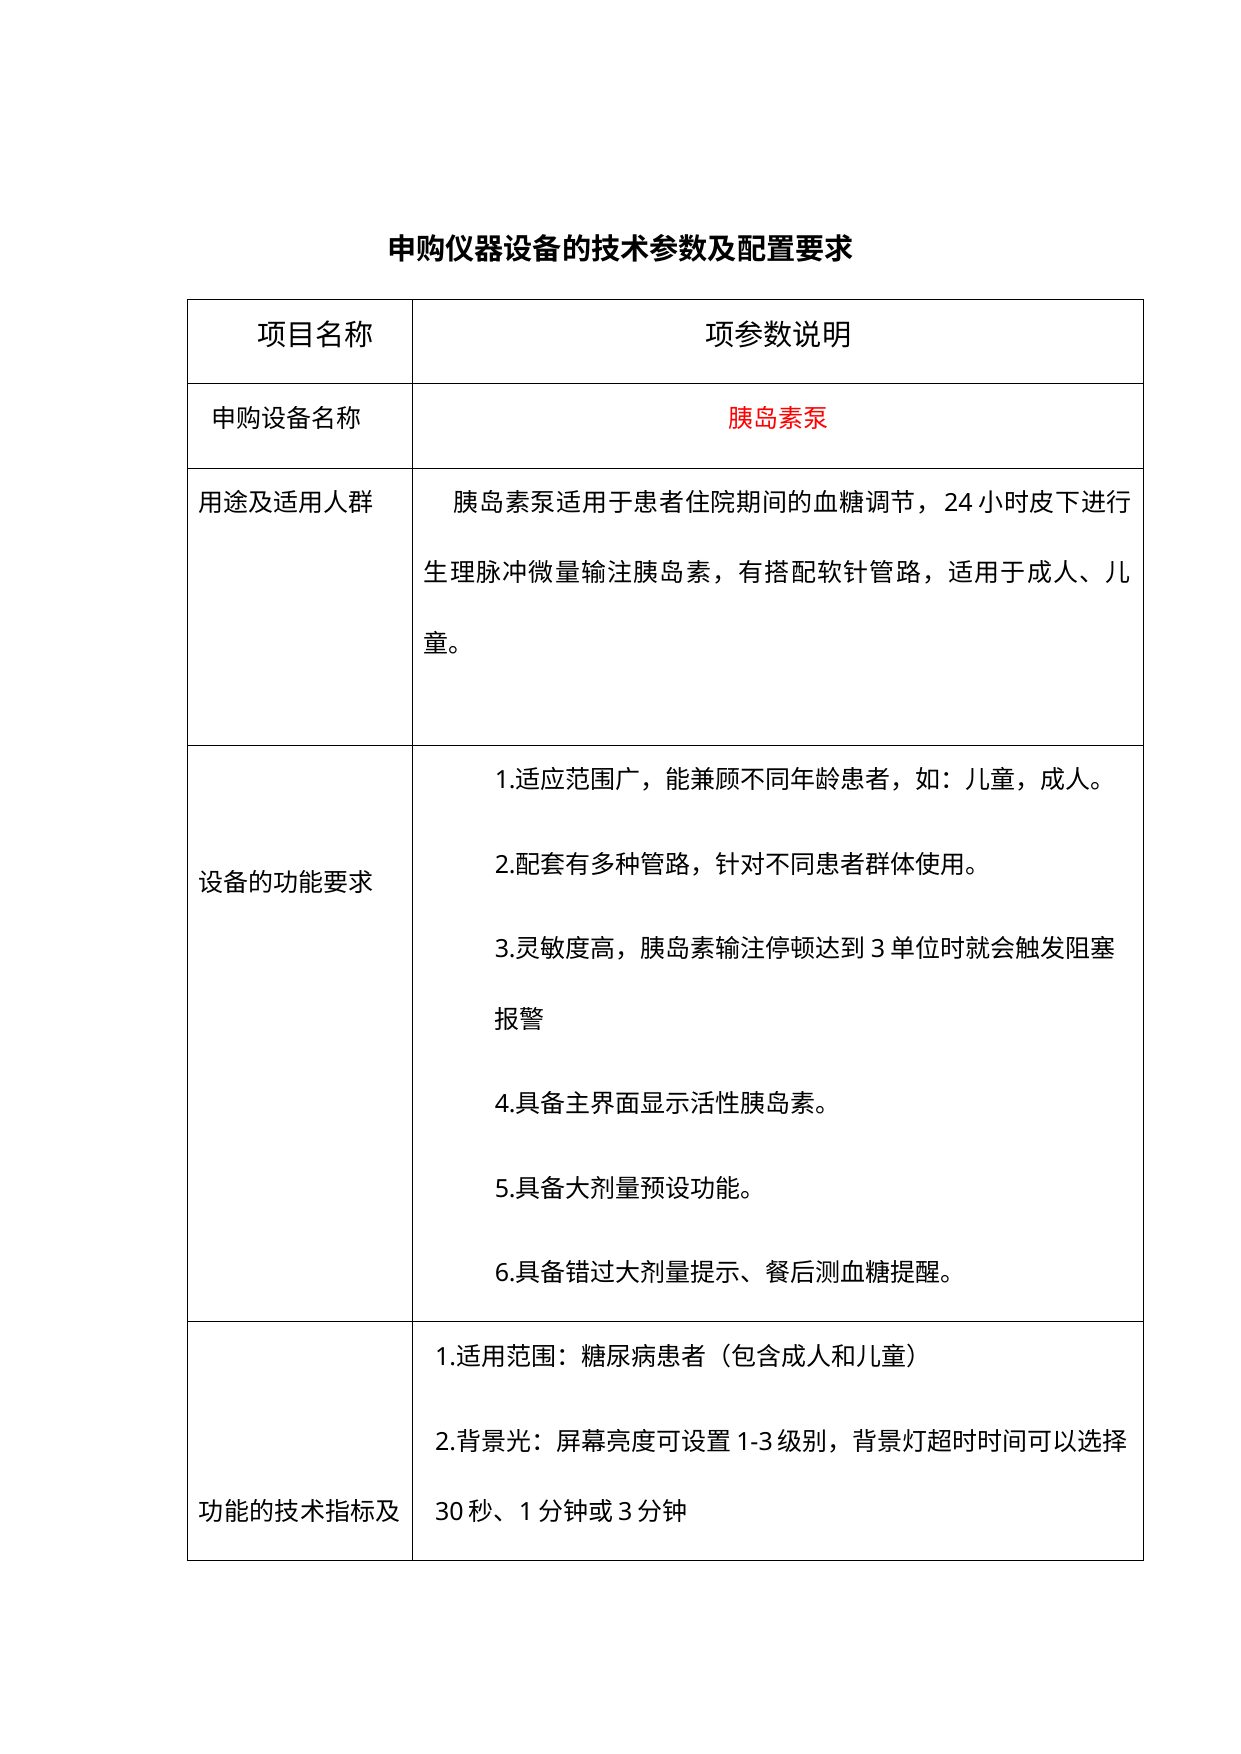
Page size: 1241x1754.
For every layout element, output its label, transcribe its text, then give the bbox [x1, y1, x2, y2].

table_header 项参数说明 [413, 300, 1143, 383]
table_cell 胰岛素泵 [413, 384, 1143, 467]
text 申购仪器设备的技术参数及配置要求 [187, 214, 1053, 279]
table_cell 设备的功能要求 [188, 746, 412, 1321]
table_header 项目名称 [188, 300, 412, 383]
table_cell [413, 1322, 1143, 1560]
table_cell 功能的技术指标及其他技术参数 [188, 1322, 412, 1560]
table_cell 申购设备名称 [188, 384, 412, 467]
table_cell 胰岛素泵适用于患者住院期间的血糖调节，24小时皮下进行生理脉冲微量输注胰岛素，有搭配软针管路，适用于成人、儿童。 [413, 469, 1143, 744]
table_cell 1.适应范围广，能兼顾不同年龄患者，如：儿童，成人。 2.配套有多种管路，针对不同患者群体使用。 3.灵敏度高，胰岛素输注停顿达到3单位时就会触发阻塞报警 4.具备主界面显示活性胰岛素。 5.具备大剂量预设功能。 6.具备错过大剂量提示、餐后测血糖提醒。 [413, 746, 1143, 1321]
table_cell 用途及适用人群 [188, 469, 412, 744]
